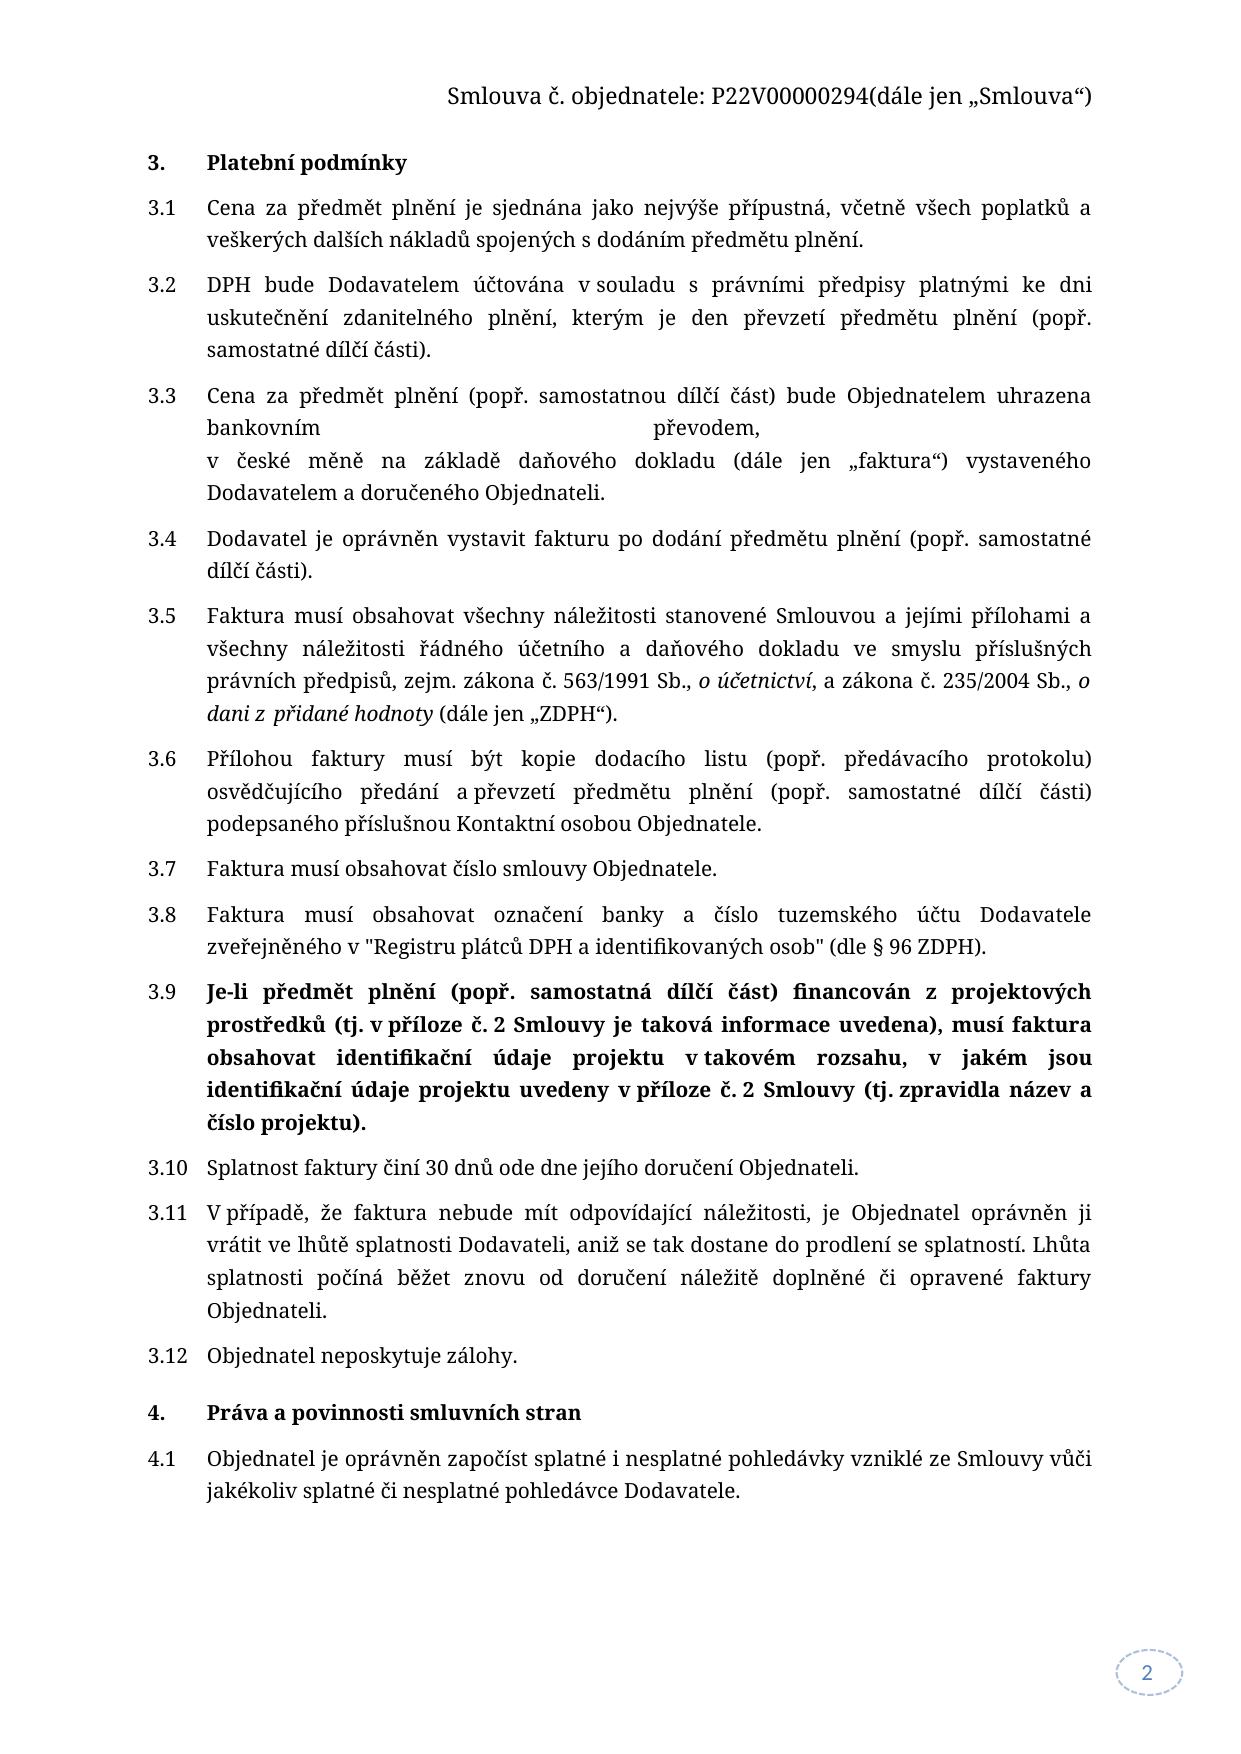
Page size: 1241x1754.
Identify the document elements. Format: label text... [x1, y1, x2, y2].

list Objednatel neposkytuje zálohy. [148, 1341, 1093, 1369]
list Je-li předmět plnění (popř. samostatná dílčí část) financován z projektových prostředků (tj. v příloze č. 2 Smlouvy je taková informace uvedena), musí faktura obsahovat identifikační údaje projektu v takovém rozsahu, v jakém jsou identifikační údaje projektu uvedeny v příloze č. 2 Smlouvy (tj. zpravidla název a číslo projektu). [148, 977, 1093, 1136]
list Dodavatel je oprávněn vystavit fakturu po dodání předmětu plnění (popř. samostatné dílčí části). [148, 524, 1093, 585]
list Splatnost faktury činí 30 dnů ode dne jejího doručení Objednateli. [148, 1153, 1093, 1181]
list DPH bude Dodavatelem účtována v souladu s právními předpisy platnými ke dni uskutečnění zdanitelného plnění, kterým je den převzetí předmětu plnění (popř. samostatné dílčí části). [148, 270, 1093, 364]
list Práva a povinnosti smluvních stran [148, 1398, 1093, 1427]
list Cena za předmět plnění (popř. samostatnou dílčí část) bude Objednatelem uhrazena bankovním převodem, v české měně na základě daňového dokladu (dále jen „faktura“) vystaveného Dodavatelem a doručeného Objednateli. [148, 381, 1093, 507]
list Cena za předmět plnění je sjednána jako nejvýše přípustná, včetně všech poplatků a veškerých dalších nákladů spojených s dodáním předmětu plnění. [148, 193, 1093, 254]
list Faktura musí obsahovat všechny náležitosti stanovené Smlouvou a jejími přílohami a všechny náležitosti řádného účetního a daňového dokladu ve smyslu příslušných právních předpisů, zejm. zákona č. 563/1991 Sb., o účetnictví, a zákona č. 235/2004 Sb., o dani z přidané hodnoty (dále jen „ZDPH“). [148, 601, 1093, 728]
list V případě, že faktura nebude mít odpovídající náležitosti, je Objednatel oprávněn ji vrátit ve lhůtě splatnosti Dodavateli, aniž se tak dostane do prodlení se splatností. Lhůta splatnosti počíná běžet znovu od doručení náležitě doplněné či opravené faktury Objednateli. [148, 1198, 1093, 1324]
list Faktura musí obsahovat označení banky a číslo tuzemského účtu Dodavatele zveřejněného v "Registru plátců DPH a identifikovaných osob" (dle § 96 ZDPH). [148, 900, 1093, 961]
list Objednatel je oprávněn započíst splatné i nesplatné pohledávky vzniklé ze Smlouvy vůči jakékoliv splatné či nesplatné pohledávce Dodavatele. [148, 1444, 1093, 1505]
list Faktura musí obsahovat číslo smlouvy Objednatele. [148, 854, 1093, 883]
list Přílohou faktury musí být kopie dodacího listu (popř. předávacího protokolu) osvědčujícího předání a převzetí předmětu plnění (popř. samostatné dílčí části) podepsaného příslušnou Kontaktní osobou Objednatele. [148, 744, 1093, 838]
list Platební podmínky [148, 148, 1093, 176]
